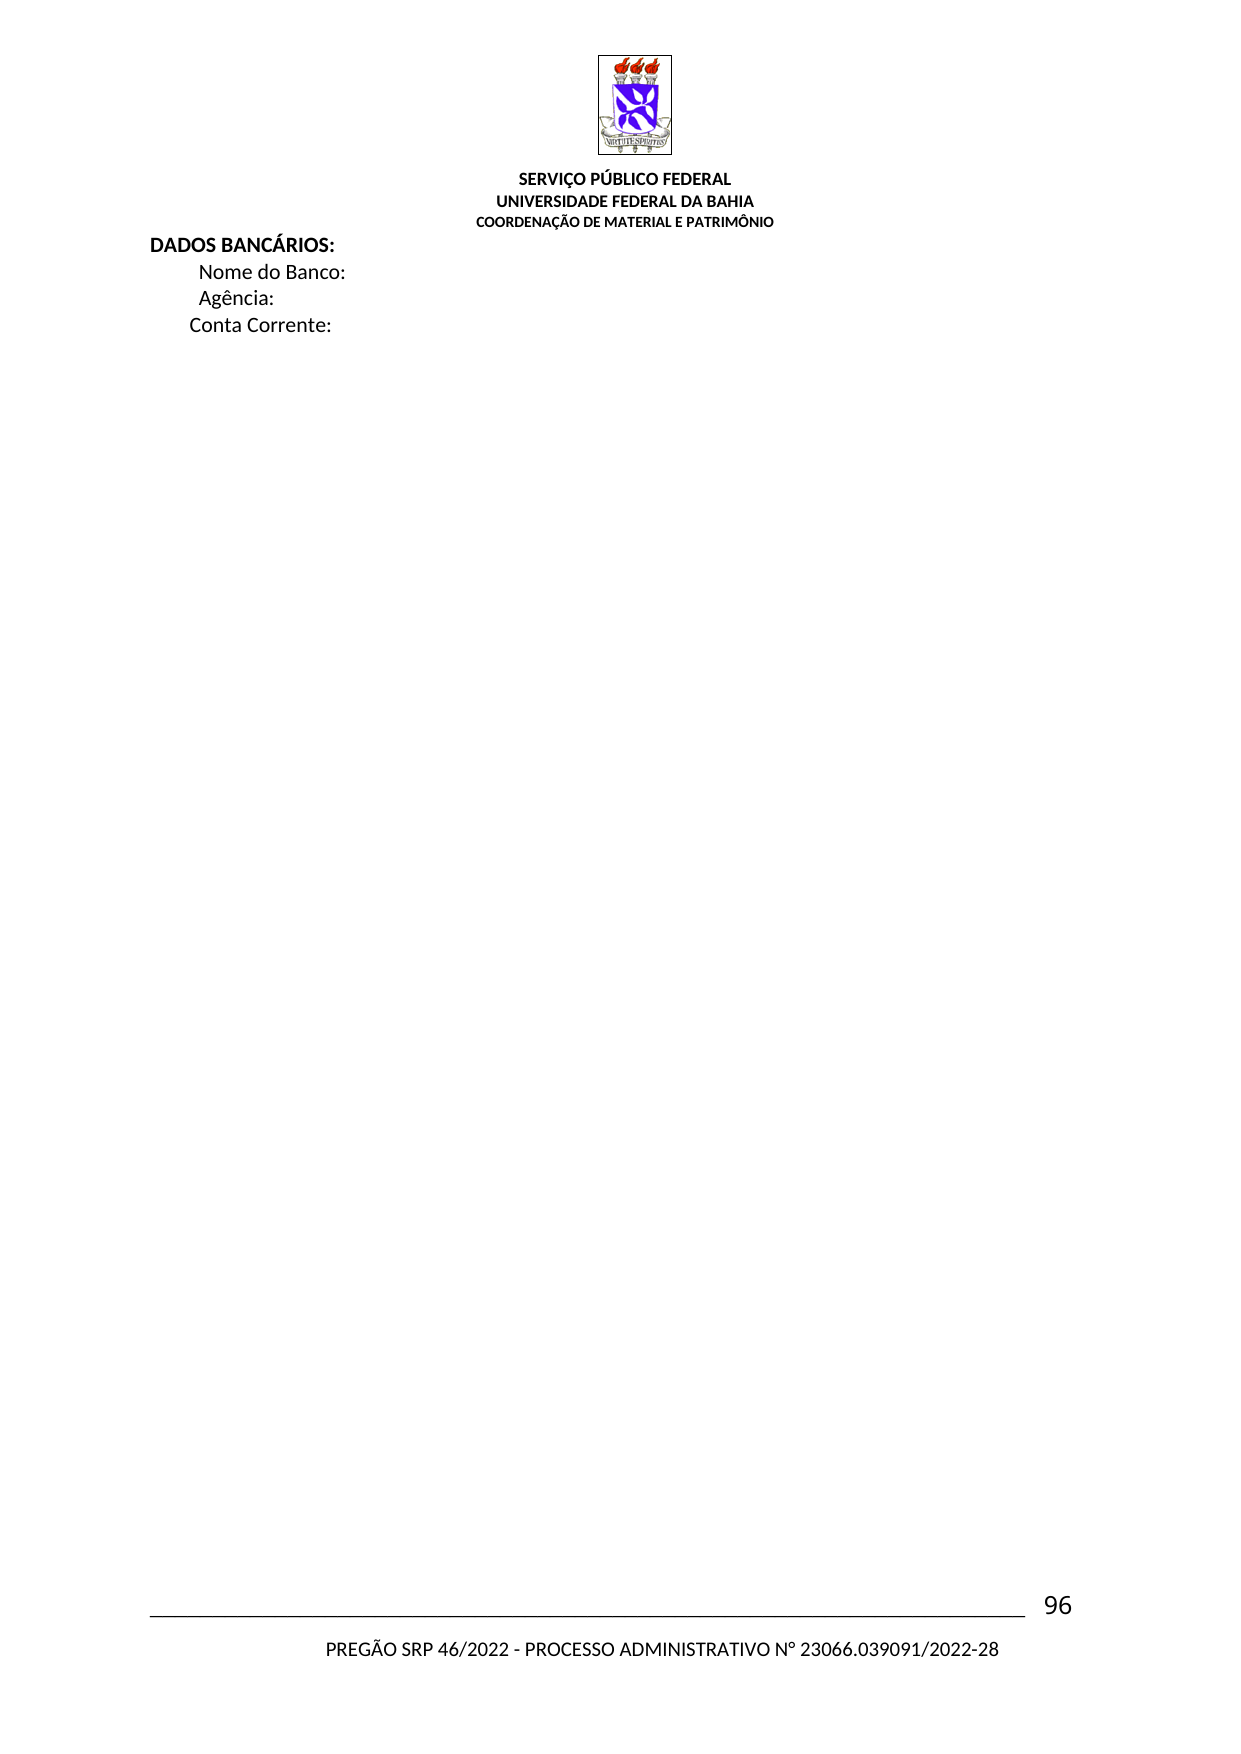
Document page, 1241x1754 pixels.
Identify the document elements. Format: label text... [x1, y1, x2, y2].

text Conta Corrente: [150, 311, 1100, 338]
picture [599, 56, 671, 154]
text DADOS BANCÁRIOS: [150, 231, 1100, 258]
text Nome do Banco: [198, 258, 1100, 284]
text Agência: [198, 284, 1100, 311]
